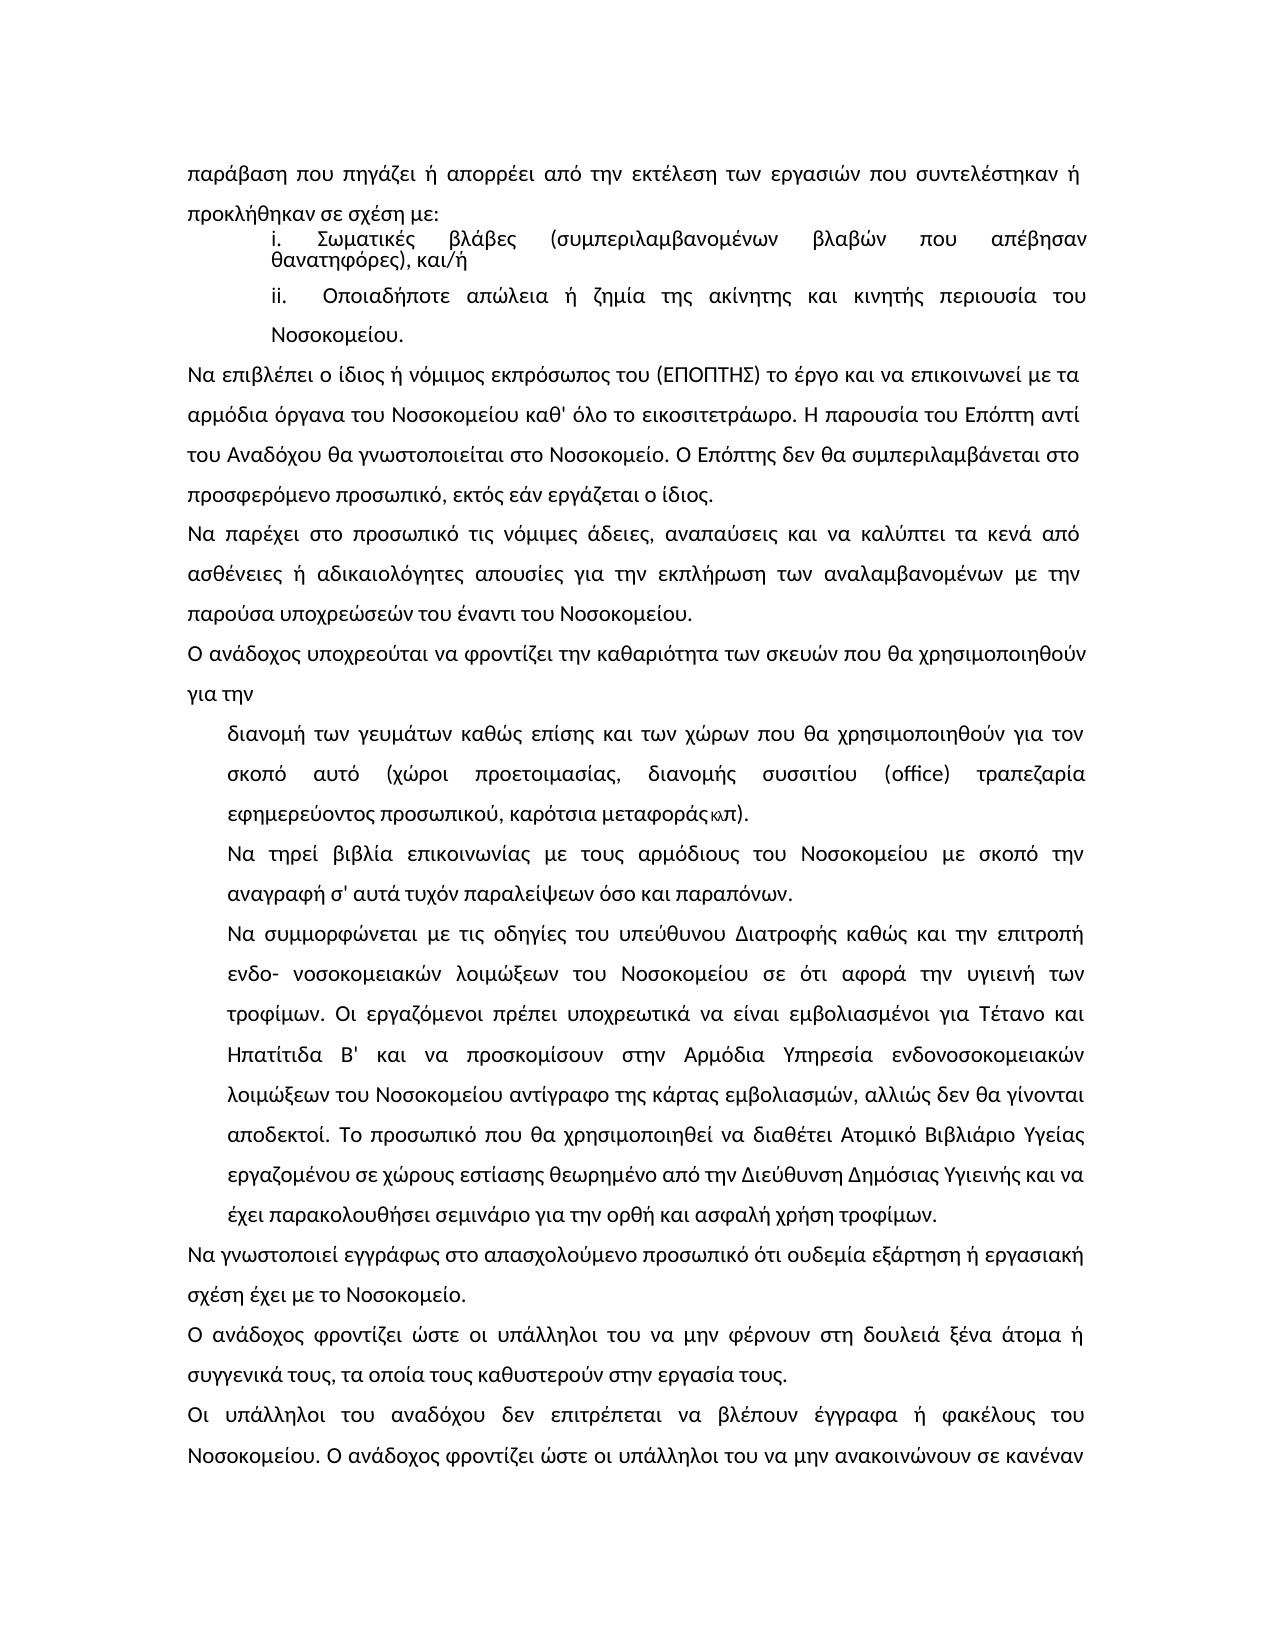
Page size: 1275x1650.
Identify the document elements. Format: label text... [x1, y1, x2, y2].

list Σωματικές βλάβες (συμπεριλαμβανομένων βλαβών που απέβησαν θανατηφόρες), και/ή [271, 229, 1087, 271]
text Να γνωστοποιεί εγγράφως στο απασχολούμενο προσωπικό ότι ουδεμία εξάρτηση ή εργασιακή σχέση έχει με το Νοσοκομείο. [187, 1230, 1085, 1311]
text Να τηρεί βιβλία επικοινωνίας με τους αρμόδιους του Νοσοκομείου με σκοπό την αναγραφή σ' αυτά τυχόν παραλείψεων όσο και παραπόνων. [227, 829, 1085, 909]
text Να συμμορφώνεται με τις οδηγίες του υπεύθυνου Διατροφής καθώς και την επιτροπή ενδο- νοσοκομειακών λοιμώξεων του Νοσοκομείου σε ότι αφορά την υγιεινή των τροφίμων. Οι εργαζόμενοι πρέπει υποχρεωτικά να είναι εμβολιασμένοι για Τέτανο και Ηπατίτιδα Β' και να προσκομίσουν στην Αρμόδια Υπηρεσία ενδονοσοκομειακών λοιμώξεων του Νοσοκομείου αντίγραφο της κάρτας εμβολιασμών, αλλιώς δεν θα γίνονται αποδεκτοί. Το προσωπικό που θα χρησιμοποιηθεί να διαθέτει Ατομικό Βιβλιάριο Υγείας εργαζομένου σε χώρους εστίασης θεωρημένο από την Διεύθυνση Δημόσιας Υγιεινής και να έχει παρακολουθήσει σεμινάριο για την ορθή και ασφαλή χρήση τροφίμων. [227, 909, 1085, 1230]
text Να παρέχει στο προσωπικό τις νόμιμες άδειες, αναπαύσεις και να καλύπτει τα κενά από ασθένειες ή αδικαιολόγητες απουσίες για την εκπλήρωση των αναλαμβανομένων με την παρούσα υποχρεώσεών του έναντι του Νοσοκομείου. [187, 510, 1081, 629]
text Να επιβλέπει ο ίδιος ή νόμιμος εκπρόσωπος του (ΕΠΟΠΤΗΣ) το έργο και να επικοινωνεί με τα αρμόδια όργανα του Νοσοκομείου καθ' όλο το εικοσιτετράωρο. Η παρουσία του Επόπτη αντί του Αναδόχου θα γνωστοποιείται στο Νοσοκομείο. Ο Επόπτης δεν θα συμπεριλαμβάνεται στο προσφερόμενο προσωπικό, εκτός εάν εργάζεται ο ίδιος. [187, 351, 1081, 510]
text Ο ανάδοχος φροντίζει ώστε οι υπάλληλοι του να μην φέρνουν στη δουλειά ξένα άτομα ή συγγενικά τους, τα οποία τους καθυστερούν στην εργασία τους. [187, 1311, 1085, 1391]
list Οποιαδήποτε απώλεια ή ζημία της ακίνητης και κινητής περιουσία του Νοσοκομείου. [271, 271, 1087, 351]
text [187, 150, 1081, 229]
text διανομή των γευμάτων καθώς επίσης και των χώρων που θα χρησιμοποιηθούν για τον σκοπό αυτό (χώροι προετοιμασίας, διανομής συσσιτίου (office) τραπεζαρία εφημερεύοντος προσωπικού, καρότσια μεταφοράς Κλπ). [227, 709, 1085, 829]
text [187, 1391, 1085, 1471]
text Ο ανάδοχος υποχρεούται να φροντίζει την καθαριότητα των σκευών που θα χρησιμοποιηθούν για την [187, 629, 1087, 709]
